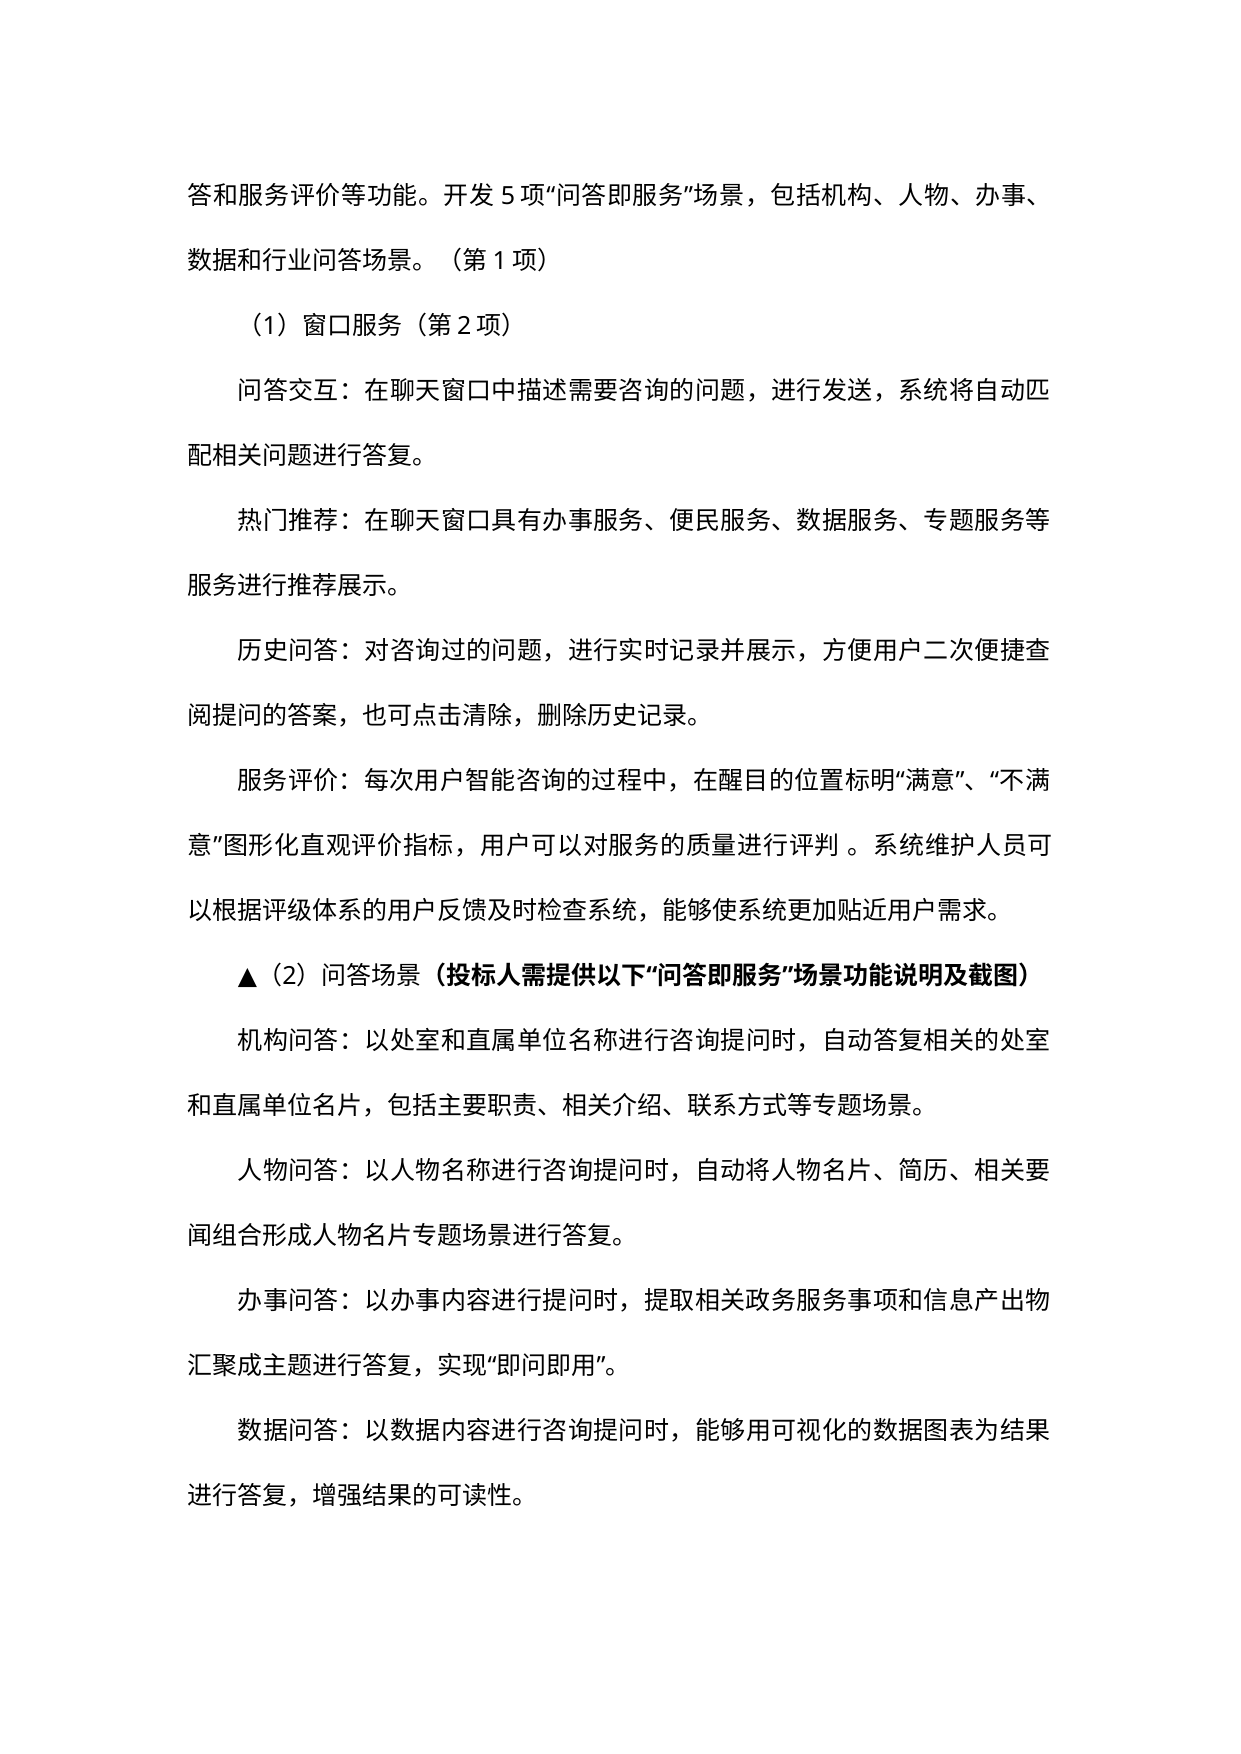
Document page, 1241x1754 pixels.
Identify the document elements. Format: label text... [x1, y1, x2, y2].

text 热门推荐：在聊天窗口具有办事服务、便民服务、数据服务、专题服务等服务进行推荐展示。 [187, 487, 1053, 617]
text 机构问答：以处室和直属单位名称进行咨询提问时，自动答复相关的处室和直属单位名片，包括主要职责、相关介绍、联系方式等专题场景。 [187, 1007, 1053, 1137]
text 历史问答：对咨询过的问题，进行实时记录并展示，方便用户二次便捷查阅提问的答案，也可点击清除，删除历史记录。 [187, 617, 1053, 747]
text 人物问答：以人物名称进行咨询提问时，自动将人物名片、简历、相关要闻组合形成人物名片专题场景进行答复。 [187, 1137, 1053, 1267]
text 问答交互：在聊天窗口中描述需要咨询的问题，进行发送，系统将自动匹配相关问题进行答复。 [187, 357, 1053, 487]
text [187, 162, 1053, 292]
text ▲（2）问答场景（投标人需提供以下“问答即服务”场景功能说明及截图） [187, 942, 1053, 1007]
text 数据问答：以数据内容进行咨询提问时，能够用可视化的数据图表为结果进行答复，增强结果的可读性。 [187, 1397, 1053, 1527]
text （1）窗口服务（第2项） [187, 292, 1053, 357]
text 办事问答：以办事内容进行提问时，提取相关政务服务事项和信息产出物汇聚成主题进行答复，实现“即问即用”。 [187, 1267, 1053, 1397]
text 服务评价：每次用户智能咨询的过程中，在醒目的位置标明“满意”、“不满意”图形化直观评价指标，用户可以对服务的质量进行评判 。系统维护人员可以根据评级体系的用户反馈及时检查系统，能够使系统更加贴近用户需求。 [187, 747, 1053, 942]
